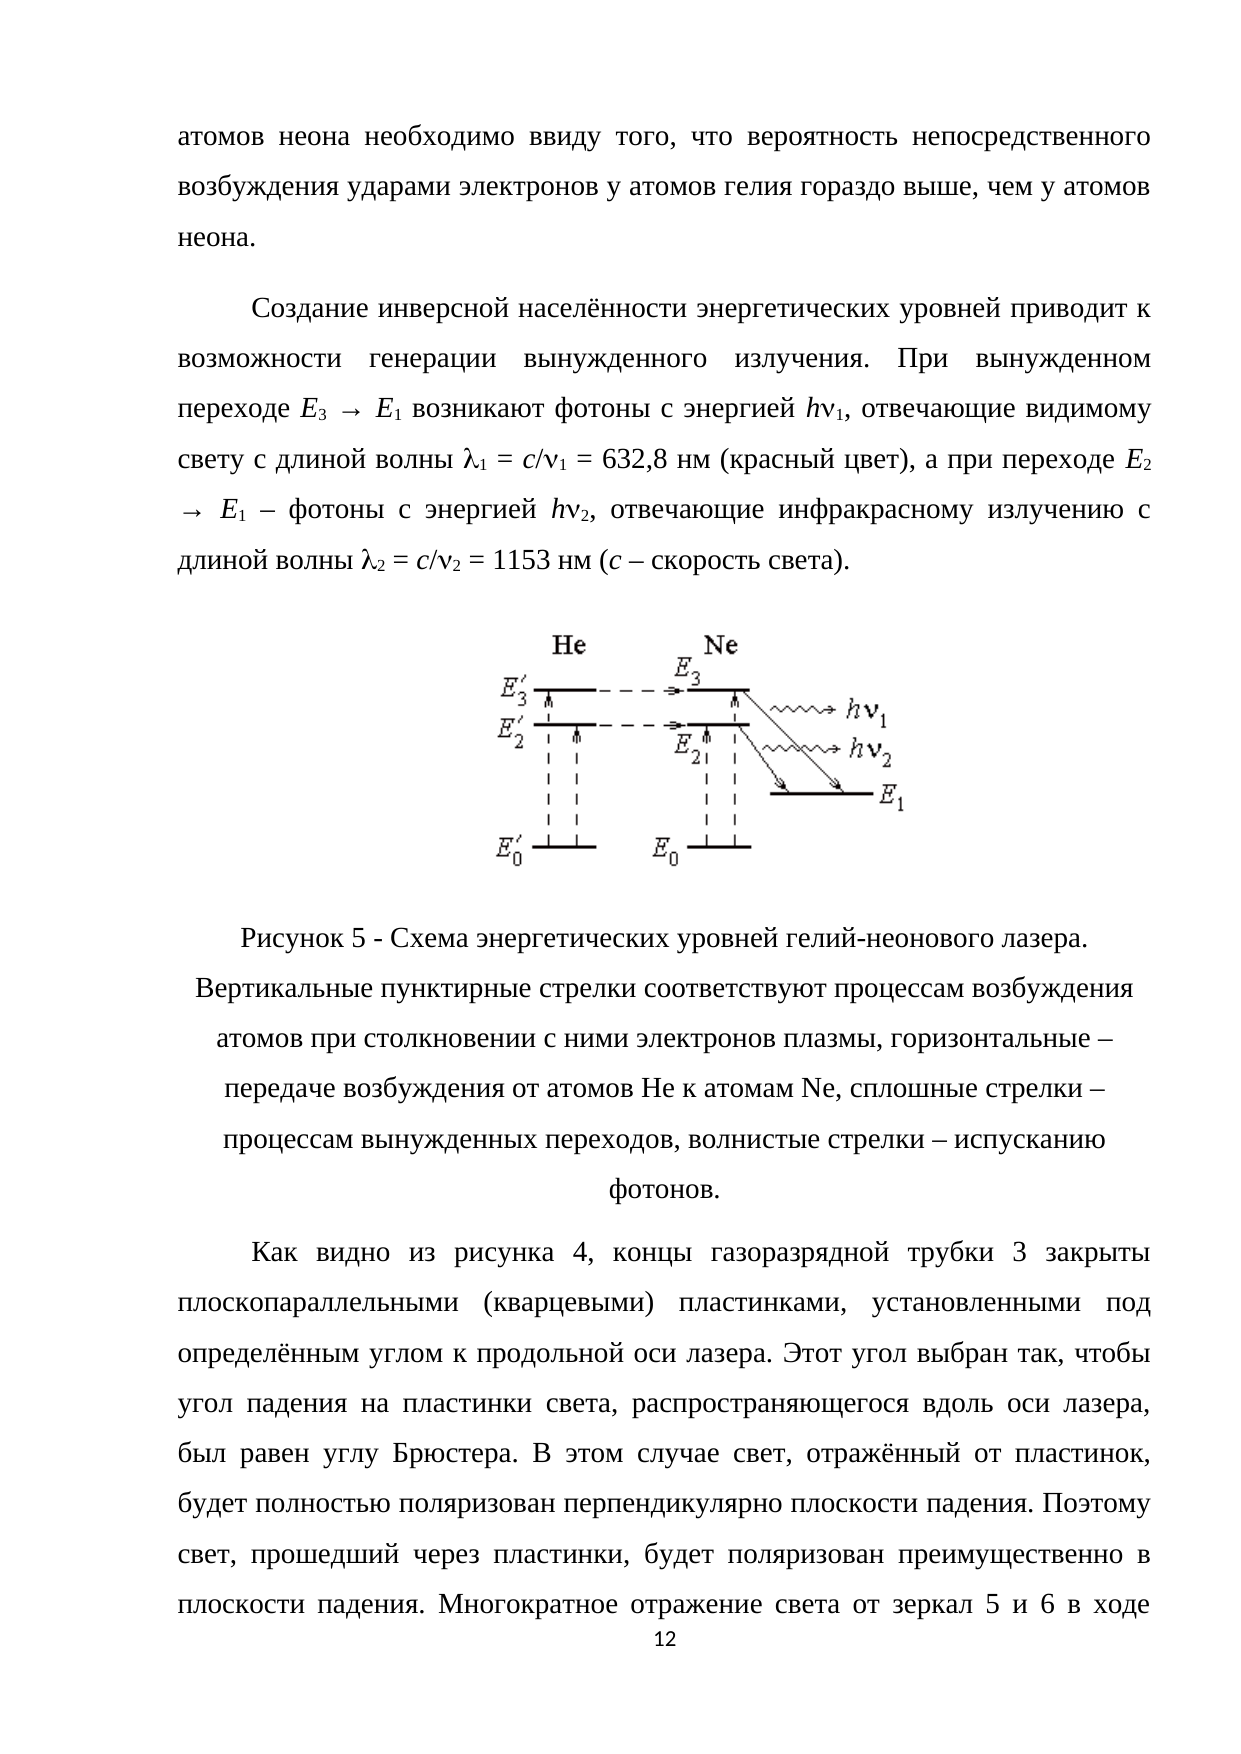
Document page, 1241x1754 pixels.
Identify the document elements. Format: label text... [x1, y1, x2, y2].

text Создание инверсной населённости энергетических уровней приводит к возможности генерации вынужденного излучения. При вынужденном переходе Е3 → Е1 возникают фотоны с энергией h1, отвечающие видимому свету с длиной волны 1 = c/1 = 632,8 нм (красный цвет), а при переходе Е2 → Е1 – фотоны с энергией h2, отвечающие инфракрасному излучению с длиной волны 2 = c/2 = 1153 нм (с – скорость света). [177, 290, 1152, 575]
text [177, 1234, 1152, 1620]
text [177, 118, 1152, 252]
text Рисунок 5 - Схема энергетических уровней гелий-неонового лазера. Вертикальные пунктирные стрелки соответствуют процессам возбуждения атомов при столкновении с ними электронов плазмы, горизонтальные – передаче возбуждения от атомов Не к атомам Nе, сплошные стрелки – процессам вынужденных переходов, волнистые стрелки – испусканию фотонов. [177, 920, 1152, 1205]
picture [473, 613, 930, 885]
